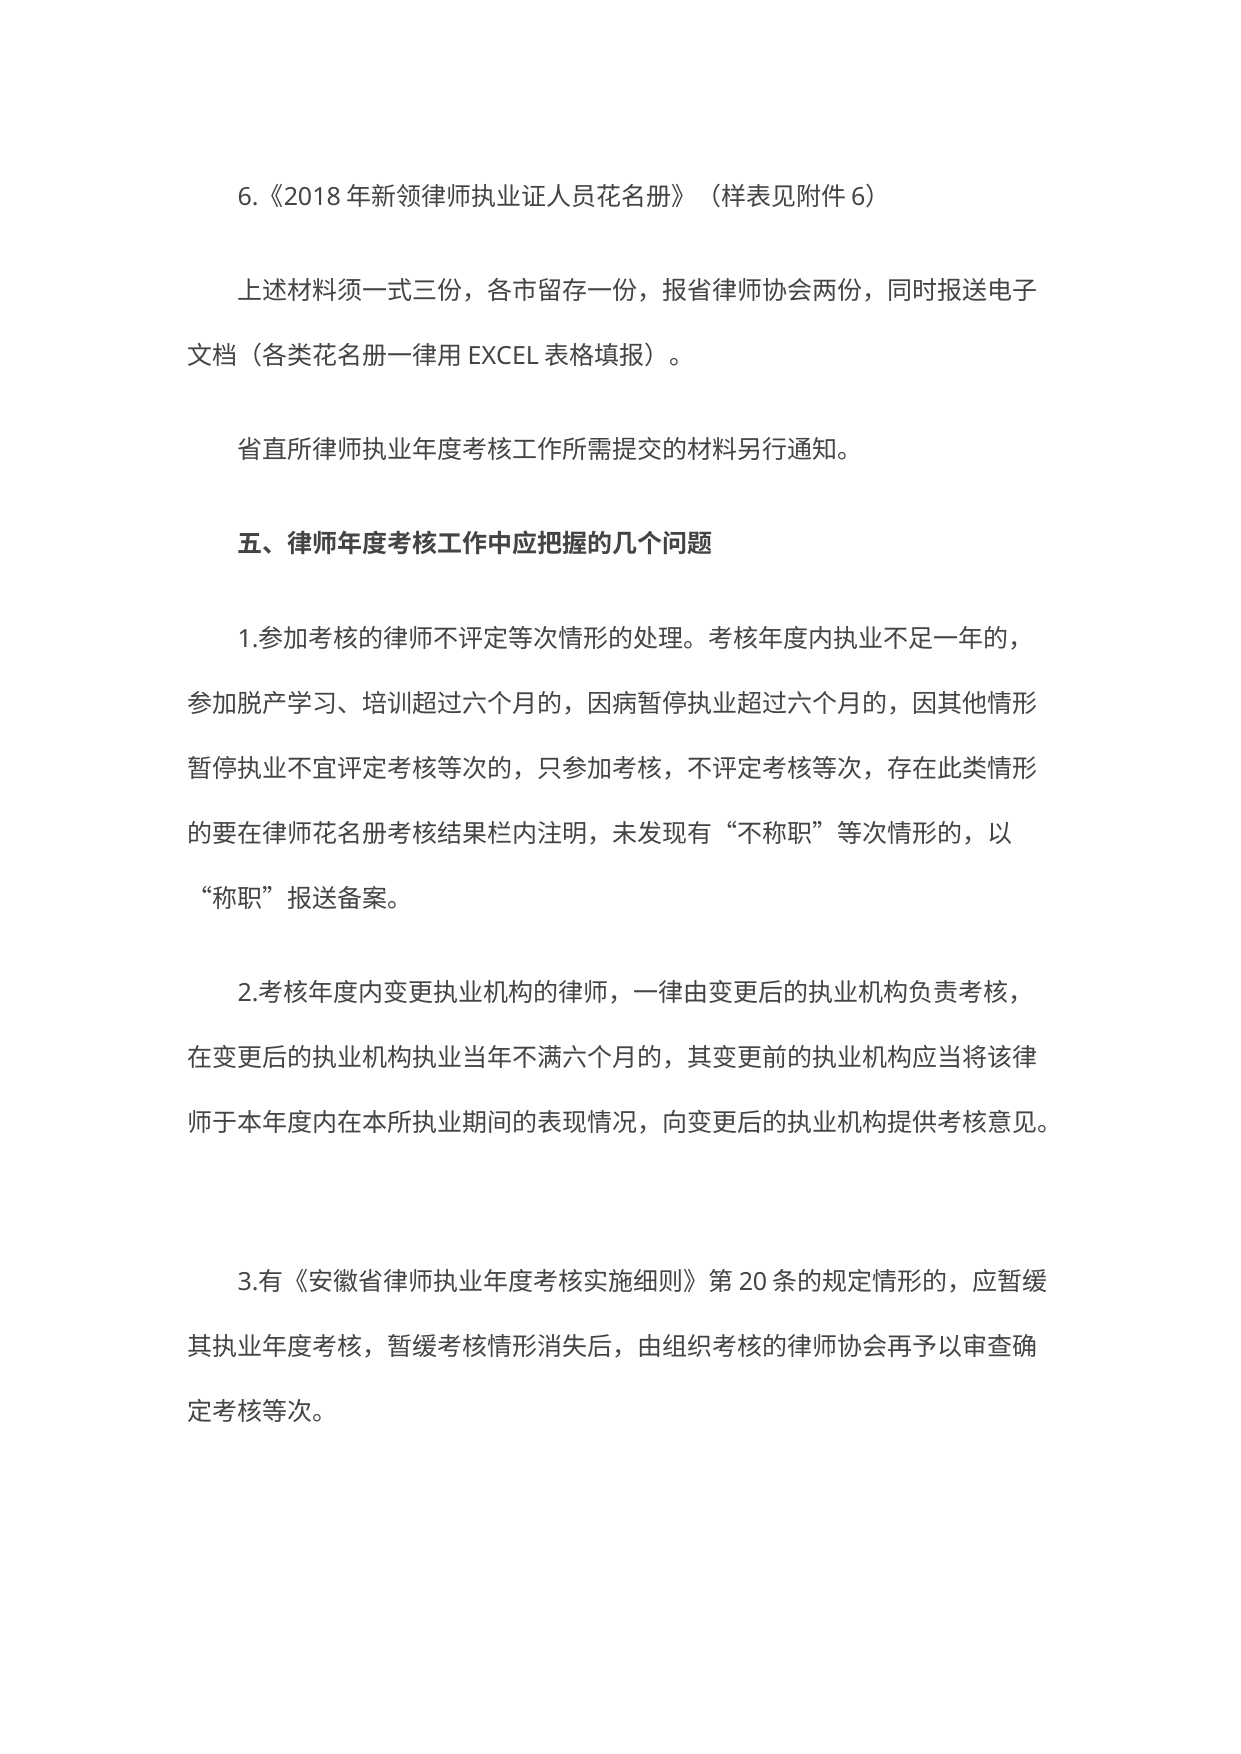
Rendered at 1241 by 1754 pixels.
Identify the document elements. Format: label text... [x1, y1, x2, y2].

text 6.《2018年新领律师执业证人员花名册》（样表见附件6） [187, 162, 1053, 227]
text 3.有《安徽省律师执业年度考核实施细则》第20条的规定情形的，应暂缓其执业年度考核，暂缓考核情形消失后，由组织考核的律师协会再予以审查确定考核等次。 [187, 1247, 1053, 1442]
text 2.考核年度内变更执业机构的律师，一律由变更后的执业机构负责考核，在变更后的执业机构执业当年不满六个月的，其变更前的执业机构应当将该律师于本年度内在本所执业期间的表现情况，向变更后的执业机构提供考核意见。 [187, 958, 1053, 1218]
text 1.参加考核的律师不评定等次情形的处理。考核年度内执业不足一年的，参加脱产学习、培训超过六个月的，因病暂停执业超过六个月的，因其他情形暂停执业不宜评定考核等次的，只参加考核，不评定考核等次，存在此类情形的要在律师花名册考核结果栏内注明，未发现有“不称职”等次情形的，以“称职”报送备案。 [187, 604, 1053, 929]
text 省直所律师执业年度考核工作所需提交的材料另行通知。 [187, 415, 1053, 480]
text 上述材料须一式三份，各市留存一份，报省律师协会两份，同时报送电子文档（各类花名册一律用EXCEL表格填报）。 [187, 256, 1053, 386]
text 五、律师年度考核工作中应把握的几个问题 [187, 509, 1053, 574]
